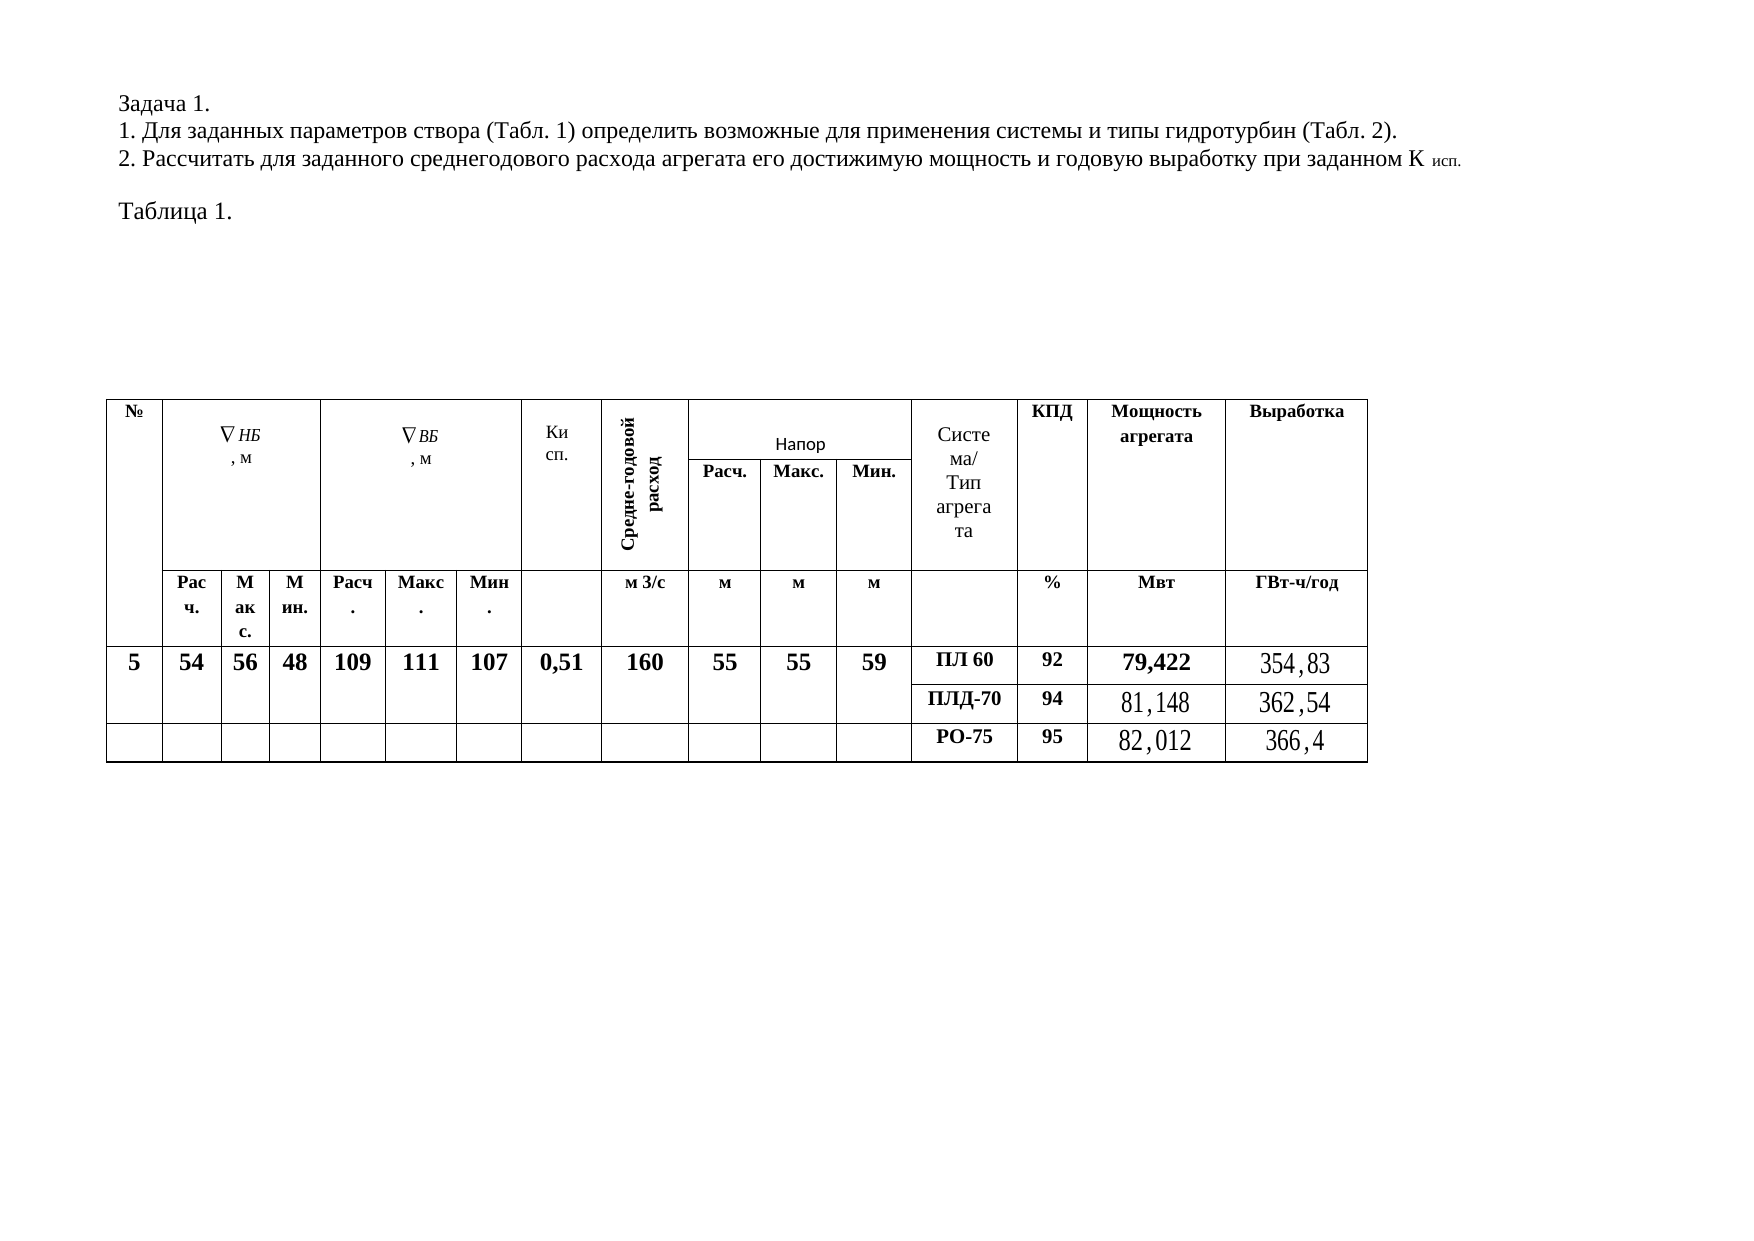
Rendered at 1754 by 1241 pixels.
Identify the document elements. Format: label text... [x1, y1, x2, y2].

table_cell [522, 724, 601, 761]
table_cell РО-75 [912, 724, 1017, 761]
table_cell [1226, 647, 1367, 684]
table_cell Макс. [761, 460, 836, 570]
table_cell 92 [1018, 647, 1087, 684]
text Задача 1. [118, 89, 1636, 116]
table_cell [386, 724, 456, 761]
table_cell 94 [1018, 685, 1087, 723]
table_cell Макс. [222, 571, 269, 646]
table_cell [321, 724, 385, 761]
table_cell м [689, 571, 760, 646]
table_header [321, 400, 521, 570]
table_header Напор [689, 400, 911, 459]
table_cell м [761, 571, 836, 646]
table_header [522, 400, 601, 570]
table_cell 109 [321, 647, 385, 723]
table_cell [602, 724, 688, 761]
table_cell Макс. [386, 571, 456, 646]
table_cell [163, 724, 221, 761]
table_cell 5 [107, 647, 162, 723]
table_cell 54 [163, 647, 221, 723]
table_cell 55 [761, 647, 836, 723]
table_cell 56 [222, 647, 269, 723]
table_cell [457, 724, 521, 761]
table_cell 59 [837, 647, 911, 723]
table_cell [1226, 724, 1367, 761]
table_header Мощность агрегата [1088, 400, 1225, 570]
table_cell ПЛД-70 [912, 685, 1017, 723]
table_header КПД [1018, 400, 1087, 570]
table_cell Расч. [689, 460, 760, 570]
table_cell 107 [457, 647, 521, 723]
table_cell [1088, 724, 1225, 761]
table_cell [222, 724, 269, 761]
table_cell 55 [689, 647, 760, 723]
text Таблица 1. [118, 196, 1636, 225]
table_cell [270, 724, 320, 761]
table_cell 0,51 [522, 647, 601, 723]
table_cell ПЛ 60 [912, 647, 1017, 684]
table_header № [107, 400, 162, 646]
table_header [912, 400, 1017, 570]
table_cell 111 [386, 647, 456, 723]
table_cell [912, 571, 1017, 646]
table_header Выработка [1226, 400, 1367, 570]
table_cell 160 [602, 647, 688, 723]
table_cell 79,422 [1088, 647, 1225, 684]
table_cell [522, 571, 601, 646]
table_cell Расч. [163, 571, 221, 646]
table_cell [761, 724, 836, 761]
table_cell Мин. [837, 460, 911, 570]
table_header Средне-годовой расход [602, 400, 688, 570]
table_cell [107, 724, 162, 761]
table_cell м 3/с [602, 571, 688, 646]
table_cell [837, 724, 911, 761]
table_cell Мин. [457, 571, 521, 646]
table_header [163, 400, 320, 570]
table_cell [1088, 685, 1225, 723]
table_cell ГВт-ч/год [1226, 571, 1367, 646]
table_cell 48 [270, 647, 320, 723]
table_cell Расч. [321, 571, 385, 646]
table_cell 95 [1018, 724, 1087, 761]
table_cell % [1018, 571, 1087, 646]
table_cell Мвт [1088, 571, 1225, 646]
table_cell [689, 724, 760, 761]
text 2. Рассчитать для заданного среднегодового расхода агрегата его достижимую мощность и годовую выработку при заданном К исп. [118, 144, 1636, 171]
table_cell [1226, 685, 1367, 723]
table_cell м [837, 571, 911, 646]
table_cell Мин. [270, 571, 320, 646]
text 1. Для заданных параметров створа (Табл. 1) определить возможные для применения системы и типы гидротурбин (Табл. 2). [118, 116, 1636, 144]
